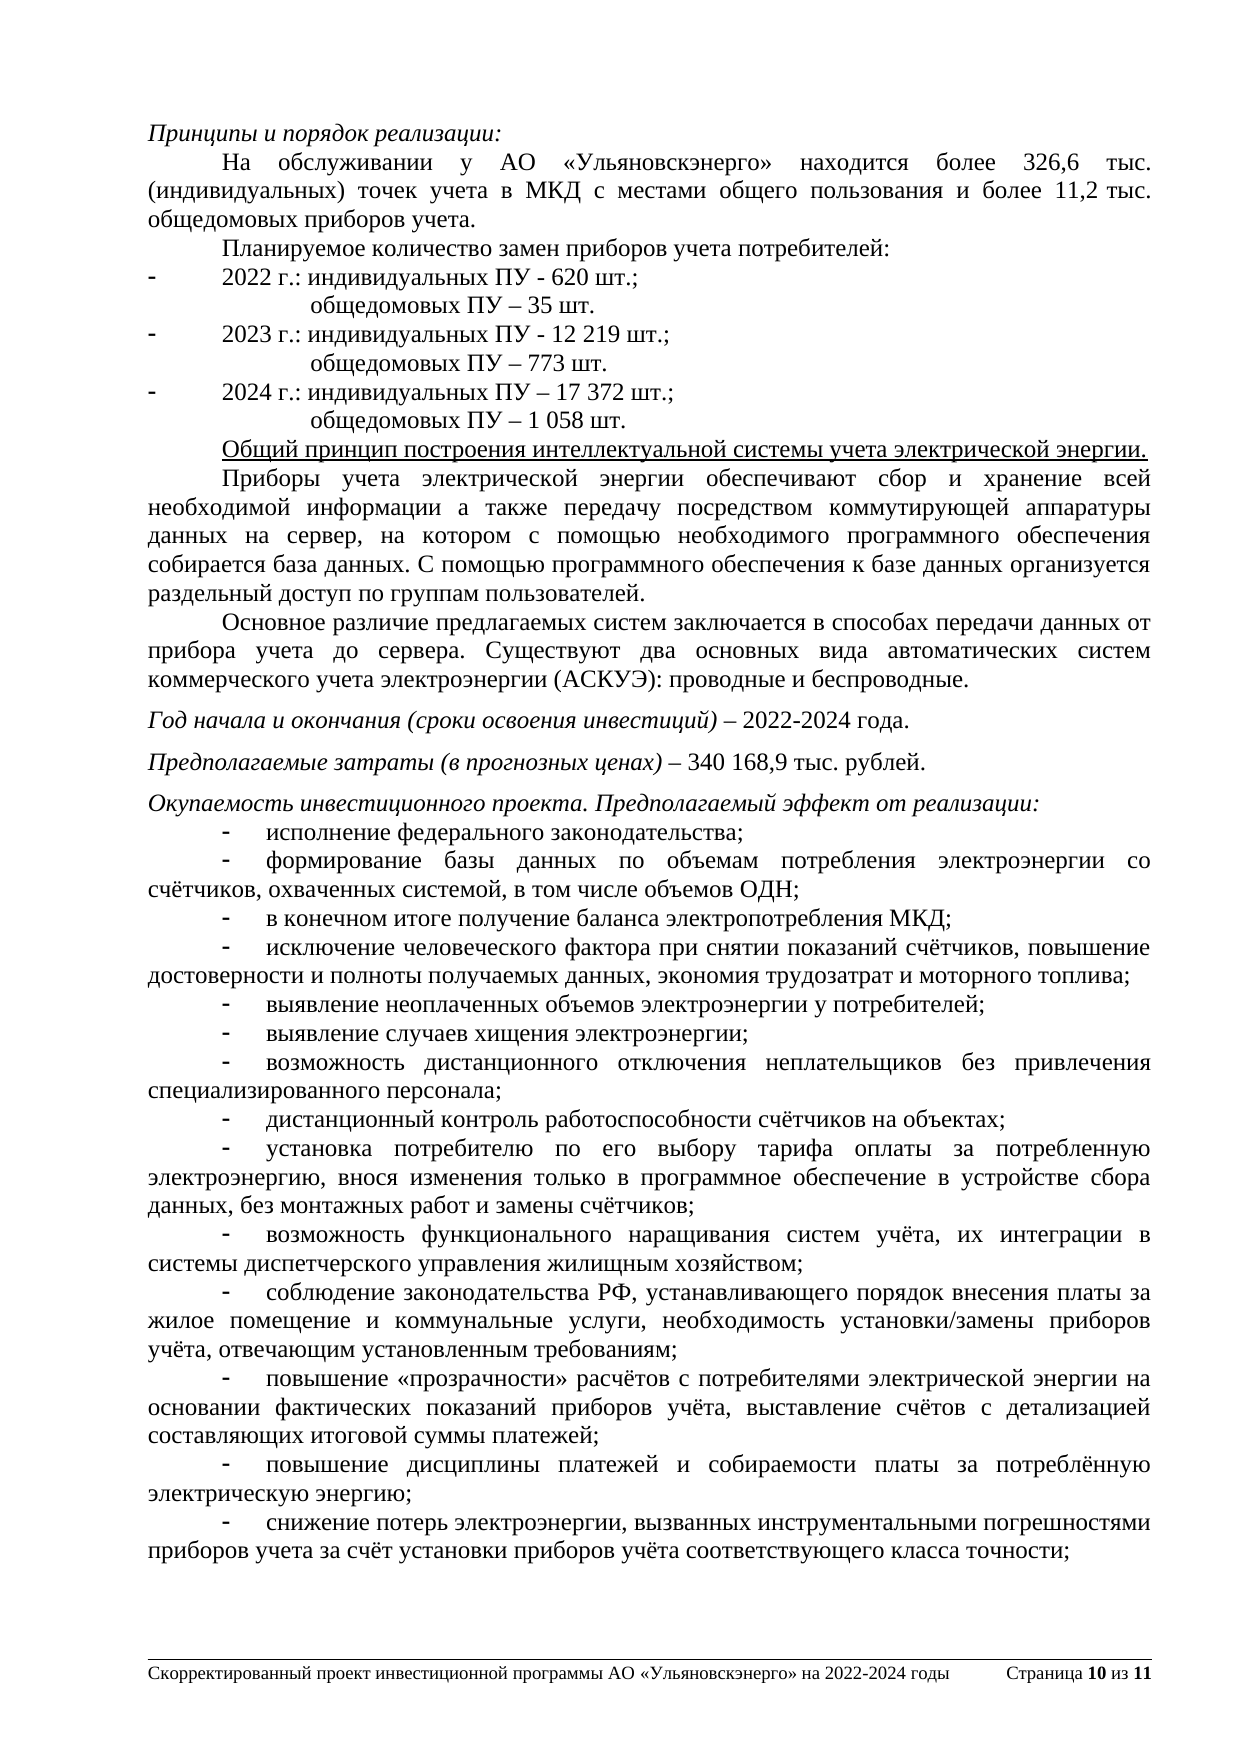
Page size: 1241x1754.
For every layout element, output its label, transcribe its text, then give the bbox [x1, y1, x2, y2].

list общедомовых ПУ – 773 шт. [310, 348, 1152, 377]
list выявление случаев хищения электроэнергии; [148, 1018, 1152, 1047]
list исключение человеческого фактора при снятии показаний счётчиков, повышение достоверности и полноты получаемых данных, экономия трудозатрат и моторного топлива; [148, 932, 1152, 989]
list исполнение федерального законодательства; [148, 817, 1152, 846]
list 2024 г.: индивидуальных ПУ – 17 372 шт.; [148, 377, 1152, 406]
text Планируемое количество замен приборов учета потребителей: [148, 233, 1152, 262]
list 2023 г.: индивидуальных ПУ - 12 219 шт.; [148, 319, 1152, 348]
list возможность функционального наращивания систем учёта, их интеграции в системы диспетчерского управления жилищным хозяйством; [148, 1219, 1152, 1277]
list повышение «прозрачности» расчётов с потребителями электрической энергии на основании фактических показаний приборов учёта, выставление счётов с детализацией составляющих итоговой суммы платежей; [148, 1363, 1152, 1449]
list формирование базы данных по объемам потребления электроэнергии со счётчиков, охваченных системой, в том числе объемов ОДН; [148, 846, 1152, 903]
text Год начала и окончания (сроки освоения инвестиций) – 2022-2024 года. [148, 706, 1152, 734]
text На обслуживании у АО «Ульяновскэнерго» находится более 326,6 тыс. (индивидуальных) точек учета в МКД с местами общего пользования и более 11,2 тыс. общедомовых приборов учета. [148, 147, 1152, 233]
list дистанционный контроль работоспособности счётчиков на объектах; [148, 1104, 1152, 1133]
list общедомовых ПУ – 1 058 шт. [310, 406, 1152, 434]
text Приборы учета электрической энергии обеспечивают сбор и хранение всей необходимой информации а также передачу посредством коммутирующей аппаратуры данных на сервер, на котором с помощью необходимого программного обеспечения собирается база данных. С помощью программного обеспечения к базе данных организуется раздельный доступ по группам пользователей. [148, 463, 1152, 607]
list снижение потерь электроэнергии, вызванных инструментальными погрешностями приборов учета за счёт установки приборов учёта соответствующего класса точности; [148, 1507, 1152, 1564]
list возможность дистанционного отключения неплательщиков без привлечения специализированного персонала; [148, 1047, 1152, 1104]
list установка потребителю по его выбору тарифа оплаты за потребленную электроэнергию, внося изменения только в программное обеспечение в устройстве сбора данных, без монтажных работ и замены счётчиков; [148, 1133, 1152, 1219]
list в конечном итоге получение баланса электропотребления МКД; [148, 903, 1152, 932]
list соблюдение законодательства РФ, устанавливающего порядок внесения платы за жилое помещение и коммунальные услуги, необходимость установки/замены приборов учёта, отвечающим установленным требованиям; [148, 1277, 1152, 1363]
list выявление неоплаченных объемов электроэнергии у потребителей; [148, 989, 1152, 1018]
text Предполагаемые затраты (в прогнозных ценах) – 340 168,9 тыс. рублей. [148, 747, 1152, 776]
text Принципы и порядок реализации: [148, 118, 1152, 147]
list 2022 г.: индивидуальных ПУ - 620 шт.; [148, 262, 1152, 291]
text Общий принцип построения интеллектуальной системы учета электрической энергии. [148, 434, 1152, 463]
list повышение дисциплины платежей и собираемости платы за потреблённую электрическую энергию; [148, 1449, 1152, 1507]
text Окупаемость инвестиционного проекта. Предполагаемый эффект от реализации: [148, 788, 1152, 817]
text Основное различие предлагаемых систем заключается в способах передачи данных от прибора учета до сервера. Существуют два основных вида автоматических систем коммерческого учета электроэнергии (АСКУЭ): проводные и беспроводные. [148, 607, 1152, 693]
list общедомовых ПУ – 35 шт. [310, 291, 1152, 319]
